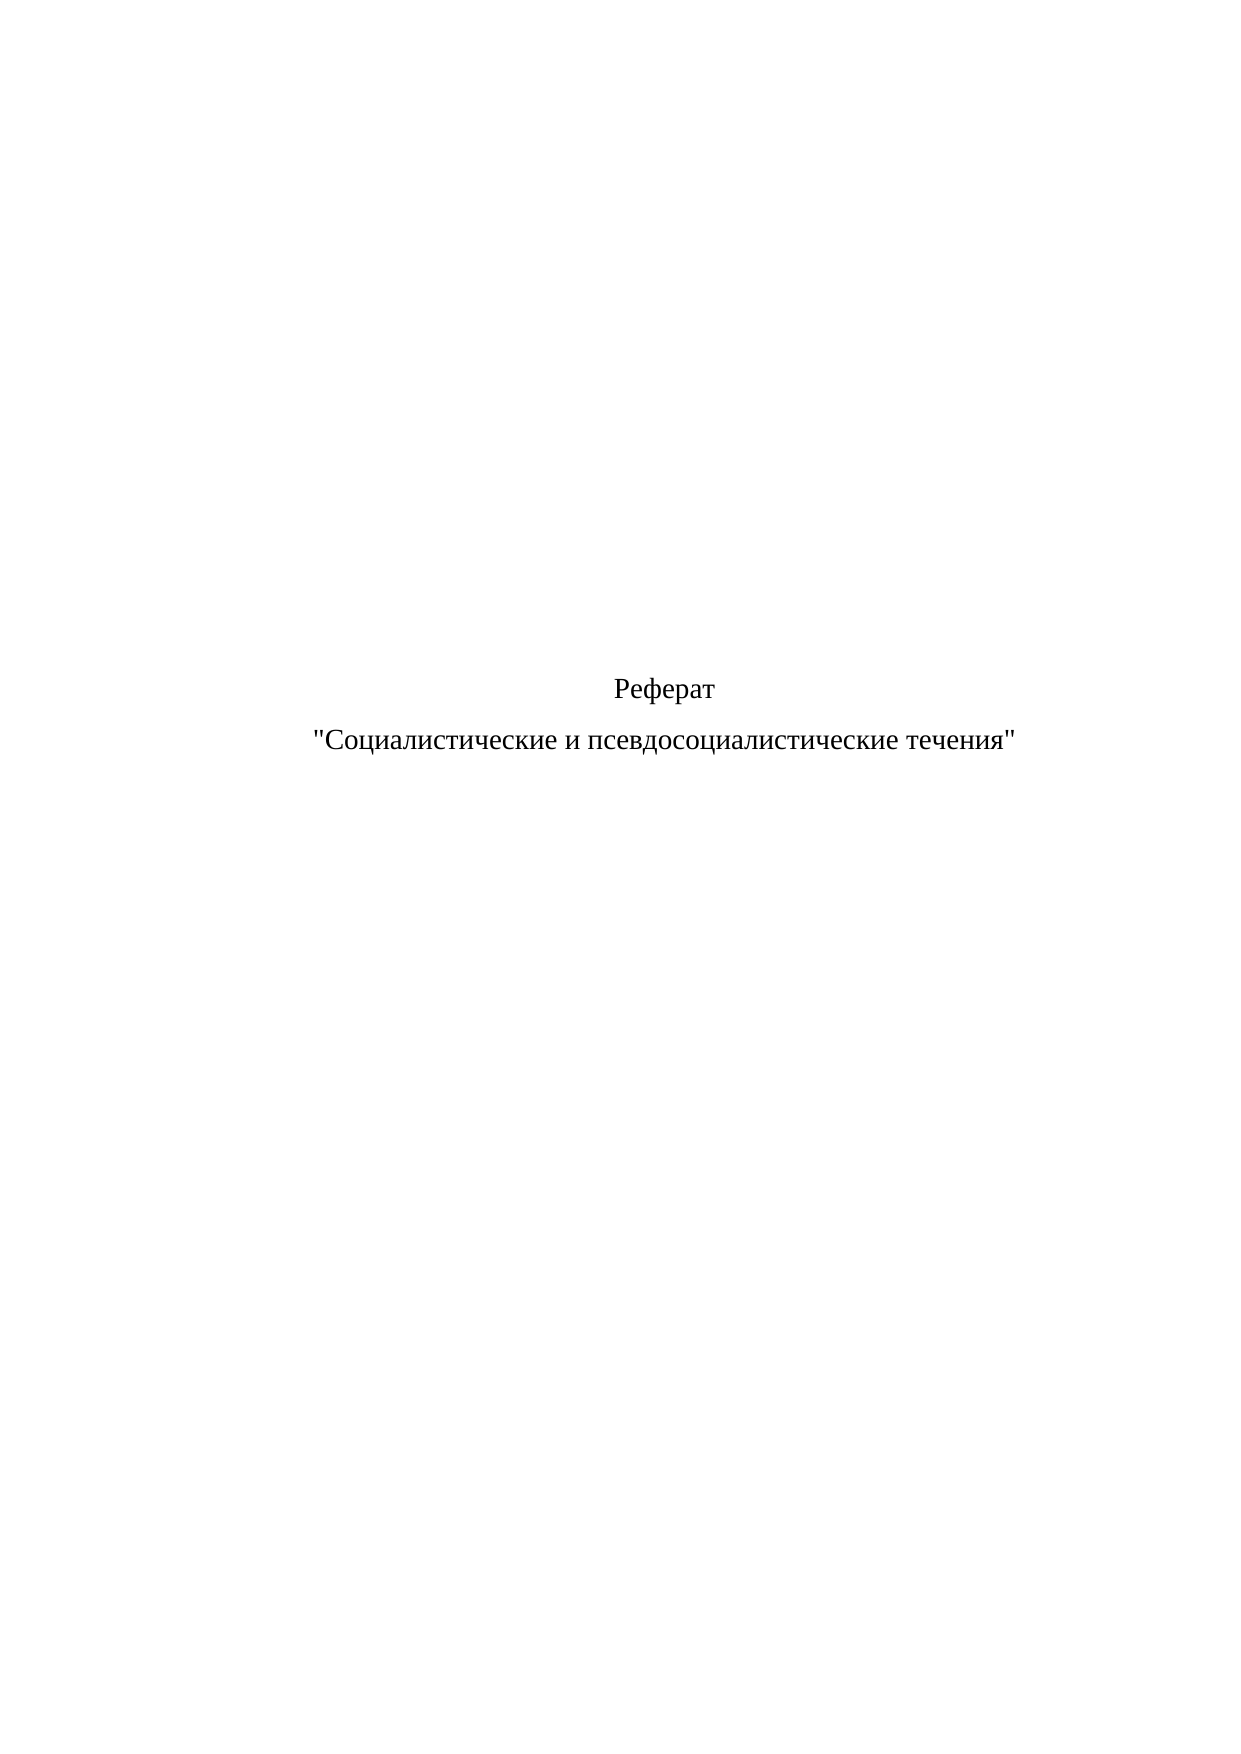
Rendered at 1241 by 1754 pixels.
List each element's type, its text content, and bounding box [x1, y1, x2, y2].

text Реферат [177, 672, 1152, 705]
text "Социалистические и псевдосоциалистические течения" [177, 722, 1152, 755]
